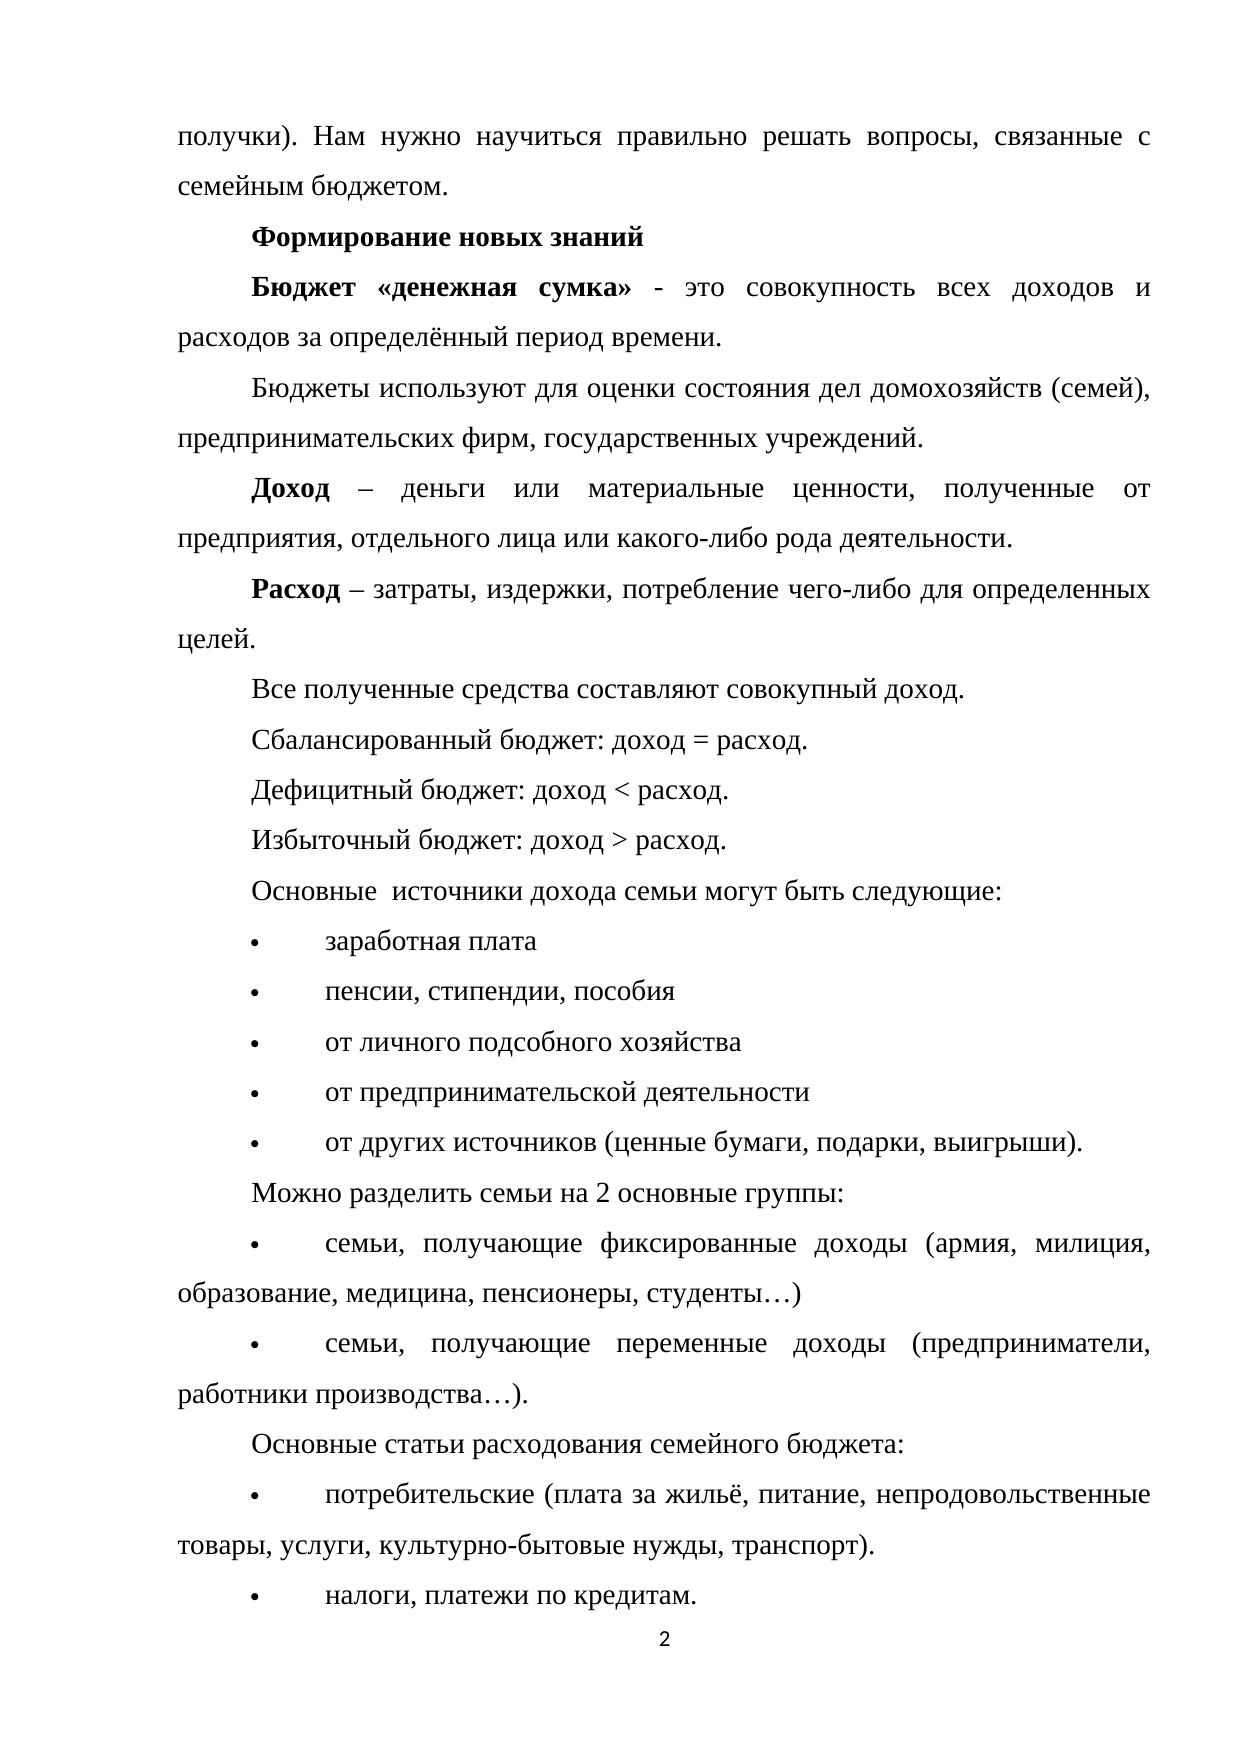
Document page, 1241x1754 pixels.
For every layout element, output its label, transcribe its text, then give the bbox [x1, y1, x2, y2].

text Формирование новых знаний [177, 219, 1152, 252]
text Расход – затраты, издержки, потребление чего-либо для определенных целей. [177, 571, 1152, 655]
list налоги, платежи по кредитам. [177, 1577, 1152, 1611]
text Все полученные средства составляют совокупный доход. [177, 672, 1152, 705]
text Бюджет «денежная сумка» - это совокупность всех доходов и расходов за определённый период времени. [177, 269, 1152, 353]
list пенсии, стипендии, пособия [177, 973, 1152, 1007]
list от предпринимательской деятельности [177, 1074, 1152, 1108]
list от других источников (ценные бумаги, подарки, выигрыши). [177, 1124, 1152, 1158]
list заработная плата [177, 923, 1152, 957]
list семьи, получающие фиксированные доходы (армия, милиция, образование, медицина, пенсионеры, студенты…) [177, 1225, 1152, 1309]
list семьи, получающие переменные доходы (предприниматели, работники производства…). [177, 1326, 1152, 1409]
text Основные статьи расходования семейного бюджета: [177, 1426, 1152, 1460]
text Можно разделить семьи на 2 основные группы: [177, 1175, 1152, 1208]
text Основные источники дохода семьи могут быть следующие: [177, 873, 1152, 906]
text Доход – деньги или материальные ценности, полученные от предприятия, отдельного лица или какого-либо рода деятельности. [177, 470, 1152, 554]
text Избыточный бюджет: доход > расход. [177, 822, 1152, 856]
list от личного подсобного хозяйства [177, 1024, 1152, 1057]
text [177, 118, 1152, 202]
text Сбалансированный бюджет: доход = расход. [177, 722, 1152, 755]
list потребительские (плата за жильё, питание, непродовольственные товары, услуги, культурно-бытовые нужды, транспорт). [177, 1477, 1152, 1560]
text Бюджеты используют для оценки состояния дел домохозяйств (семей), предпринимательских фирм, государственных учреждений. [177, 370, 1152, 453]
text Дефицитный бюджет: доход < расход. [177, 772, 1152, 806]
